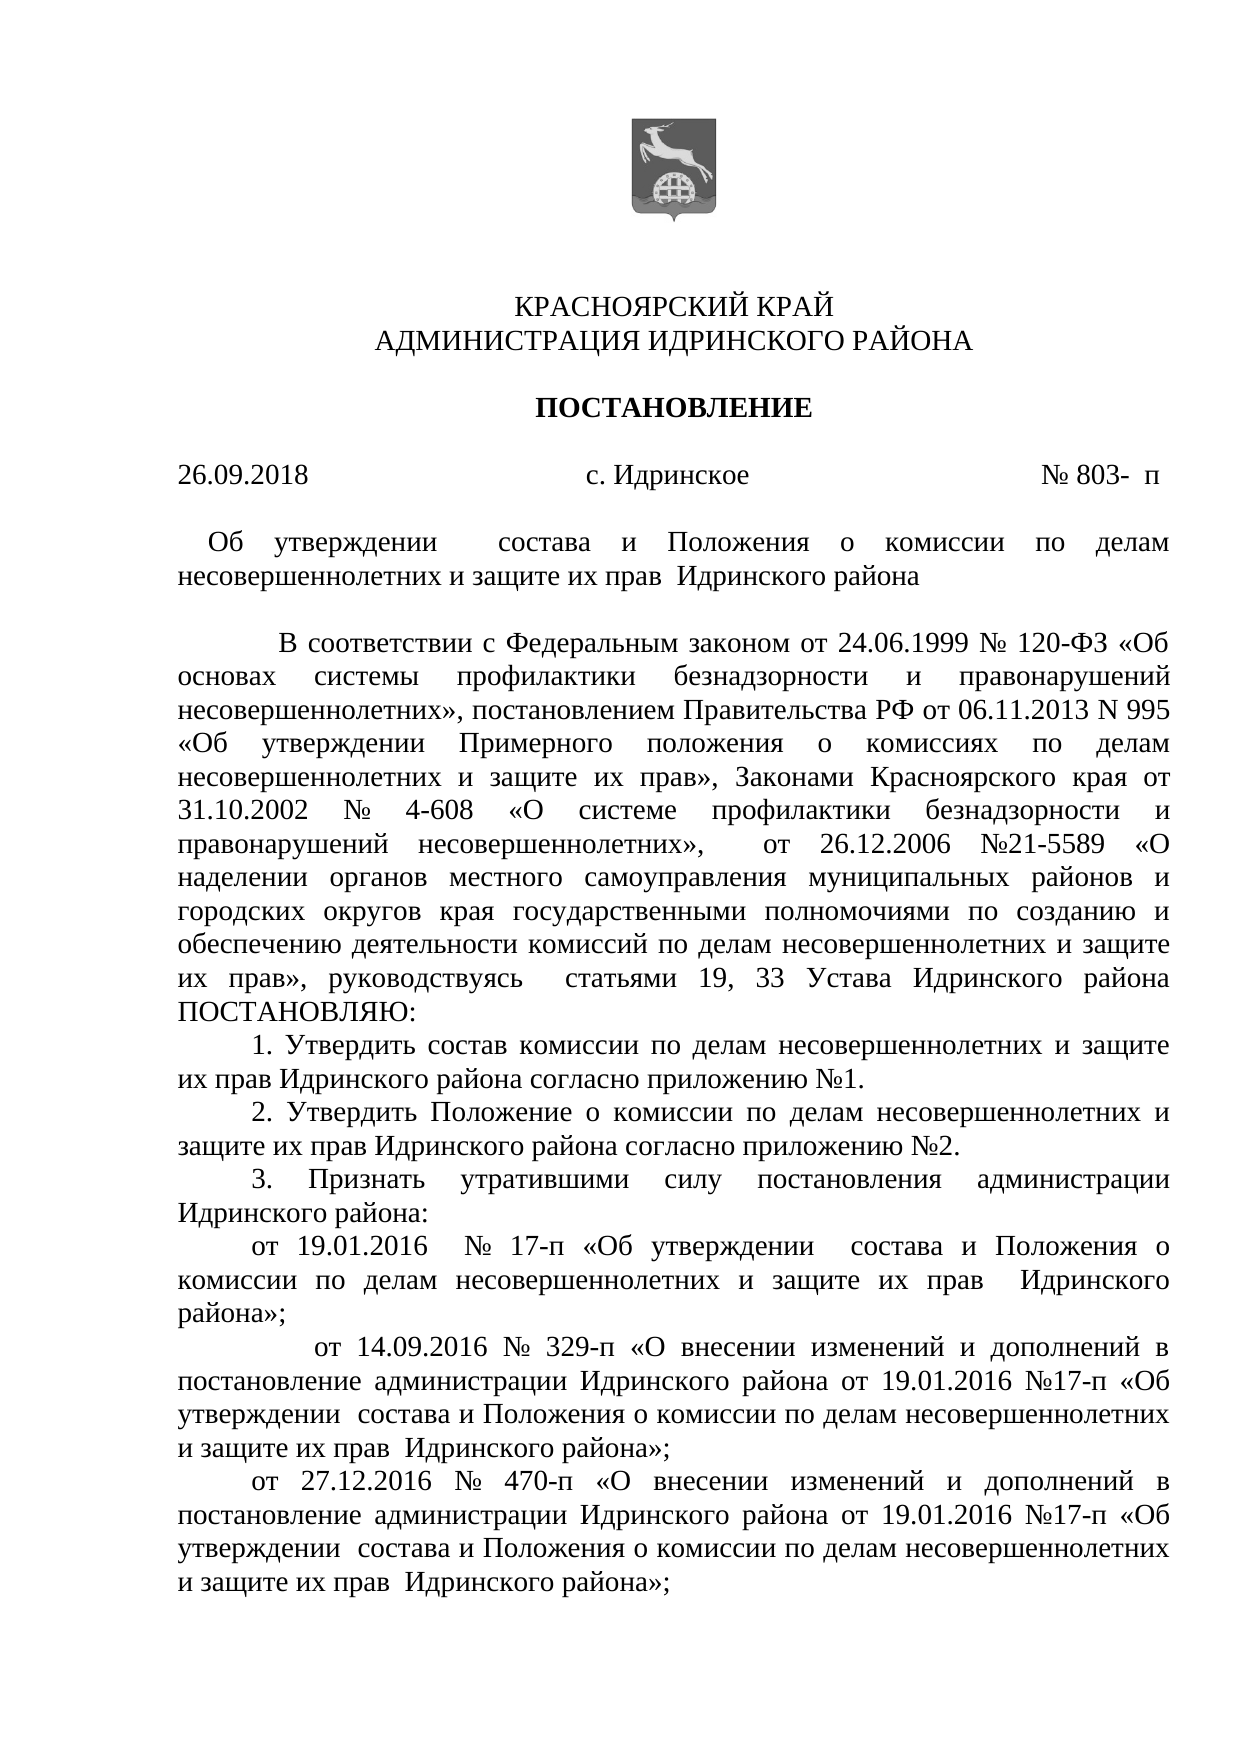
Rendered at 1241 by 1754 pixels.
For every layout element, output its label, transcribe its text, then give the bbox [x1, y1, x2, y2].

text от 14.09.2016 № 329-п «О внесении изменений и дополнений в постановление администрации Идринского района от 19.01.2016 №17-п «Об утверждении состава и Положения о комиссии по делам несовершеннолетних и защите их прав Идринского района»; [177, 1329, 1171, 1463]
text от 19.01.2016 № 17-п «Об утверждении состава и Положения о комиссии по делам несовершеннолетних и защите их прав Идринского района»; [177, 1228, 1171, 1329]
title 2. Утвердить Положение о комиссии по делам несовершеннолетних и защите их прав Идринского района согласно приложению №2. [177, 1094, 1171, 1161]
title АДМИНИСТРАЦИЯ ИДРИНСКОГО РАЙОНА [177, 323, 1171, 356]
text 3. Признать утратившими силу постановления администрации Идринского района: [177, 1161, 1171, 1228]
title КРАСНОЯРСКИЙ КРАЙ [177, 289, 1171, 323]
text В соответствии с Федеральным законом от 24.06.1999 № 120-ФЗ «Об основах системы профилактики безнадзорности и правонарушений несовершеннолетних», постановлением Правительства РФ от 06.11.2013 N 995 «Об утверждении Примерного положения о комиссиях по делам несовершеннолетних и защите их прав», Законами Красноярского края от 31.10.2002 № 4-608 «О системе профилактики безнадзорности и правонарушений несовершеннолетних», от 26.12.2006 №21-5589 «О наделении органов местного самоуправления муниципальных районов и городских округов края государственными полномочиями по созданию и обеспечению деятельности комиссий по делам несовершеннолетних и защите их прав», руководствуясь статьями 19, 33 Устава Идринского района ПОСТАНОВЛЯЮ: [177, 625, 1171, 1027]
title ПОСТАНОВЛЕНИЕ [177, 390, 1171, 423]
title 1. Утвердить состав комиссии по делам несовершеннолетних и защите их прав Идринского района согласно приложению №1. [177, 1027, 1171, 1094]
text Об утверждении состава и Положения о комиссии по делам несовершеннолетних и защите их прав Идринского района [177, 524, 1171, 591]
text от 27.12.2016 № 470-п «О внесении изменений и дополнений в постановление администрации Идринского района от 19.01.2016 №17-п «Об утверждении состава и Положения о комиссии по делам несовершеннолетних и защите их прав Идринского района»; [177, 1463, 1171, 1597]
title 26.09.2018 с. Идринское № 803- п [177, 457, 1167, 491]
